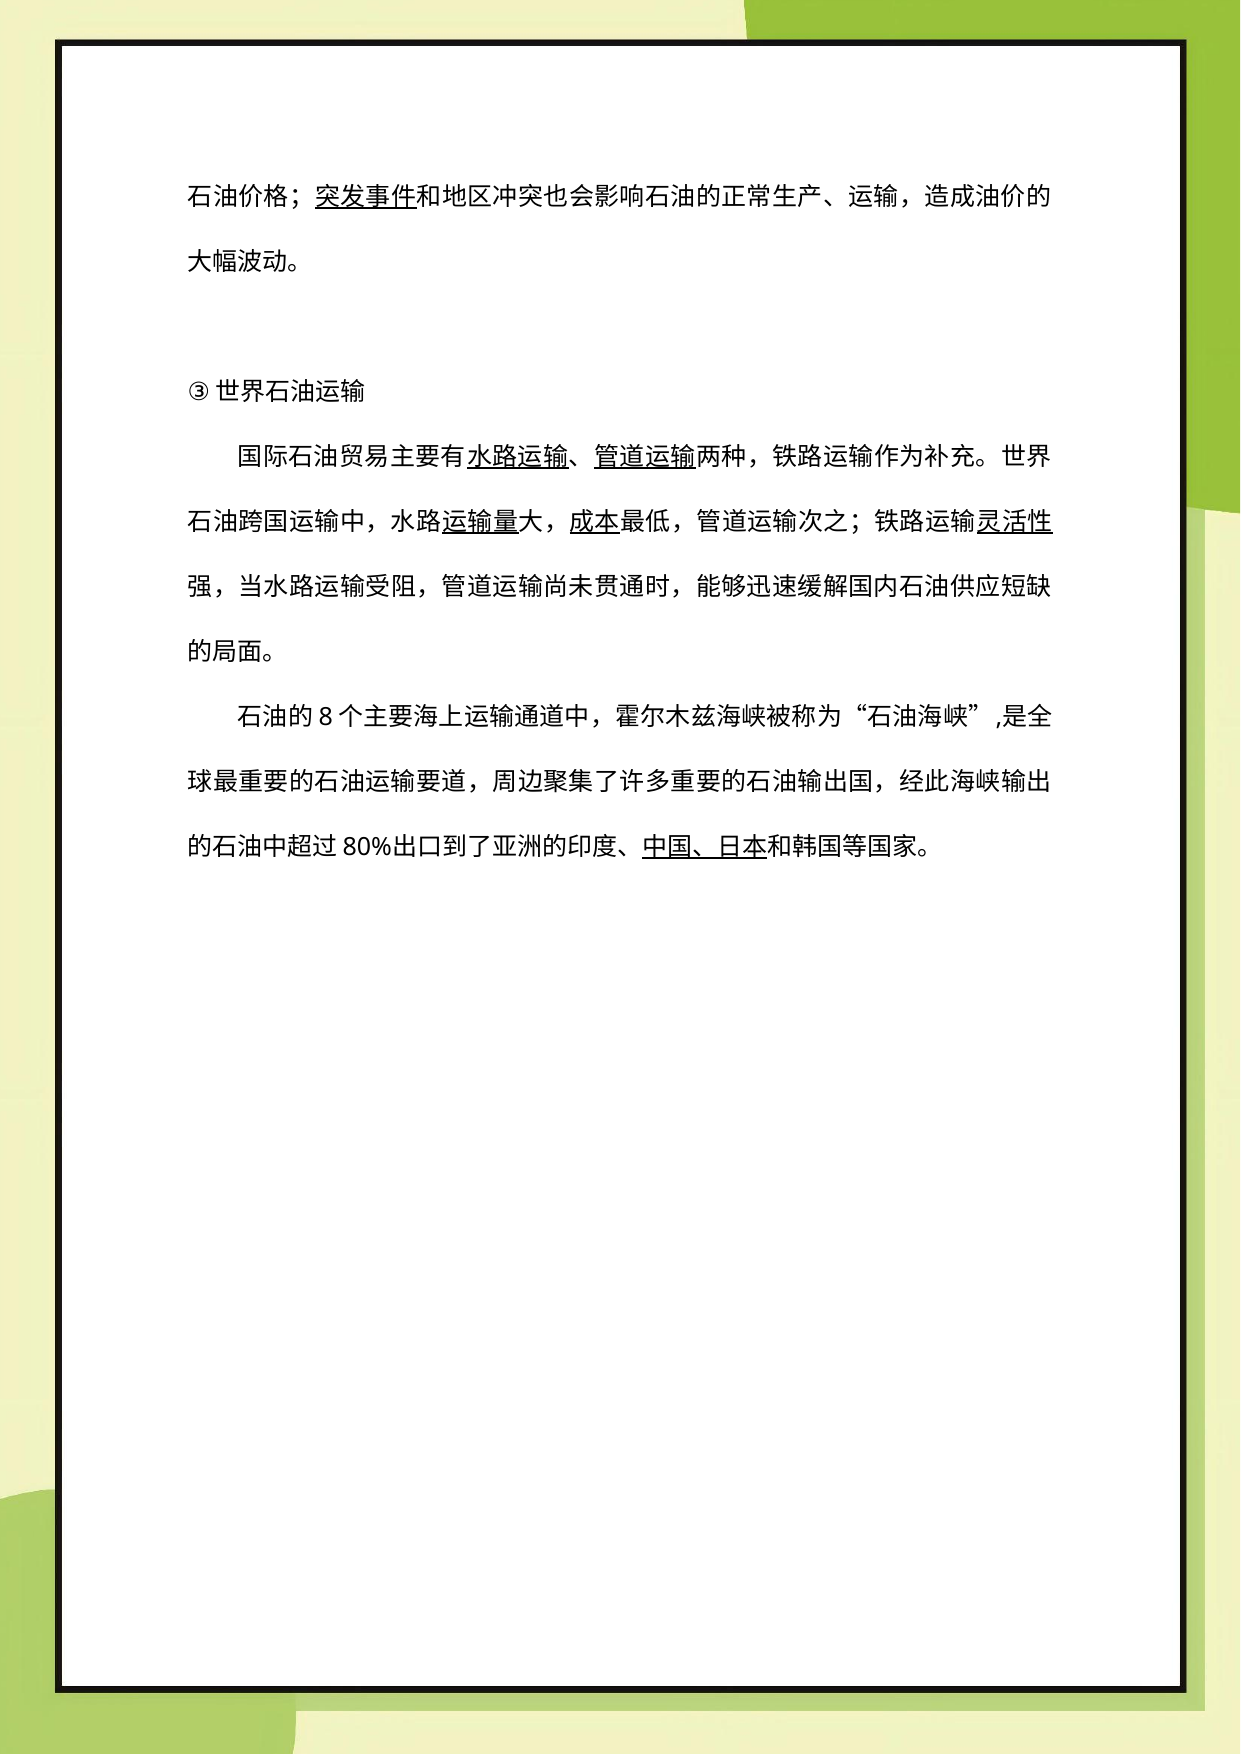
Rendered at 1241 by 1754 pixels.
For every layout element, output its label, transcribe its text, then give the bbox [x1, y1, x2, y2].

text 国际石油贸易主要有水路运输、管道运输两种，铁路运输作为补充。世界石油跨国运输中，水路运输量大，成本最低，管道运输次之；铁路运输灵活性强，当水路运输受阻，管道运输尚未贯通时，能够迅速缓解国内石油供应短缺的局面。 [187, 422, 1053, 682]
text ③世界石油运输 [187, 357, 1053, 422]
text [187, 162, 1053, 292]
picture [0, 0, 1241, 1754]
text 石油的8个主要海上运输通道中，霍尔木兹海峡被称为“石油海峡”,是全球最重要的石油运输要道，周边聚集了许多重要的石油输出国，经此海峡输出的石油中超过80%出口到了亚洲的印度、中国、日本和韩国等国家。 [187, 682, 1053, 877]
